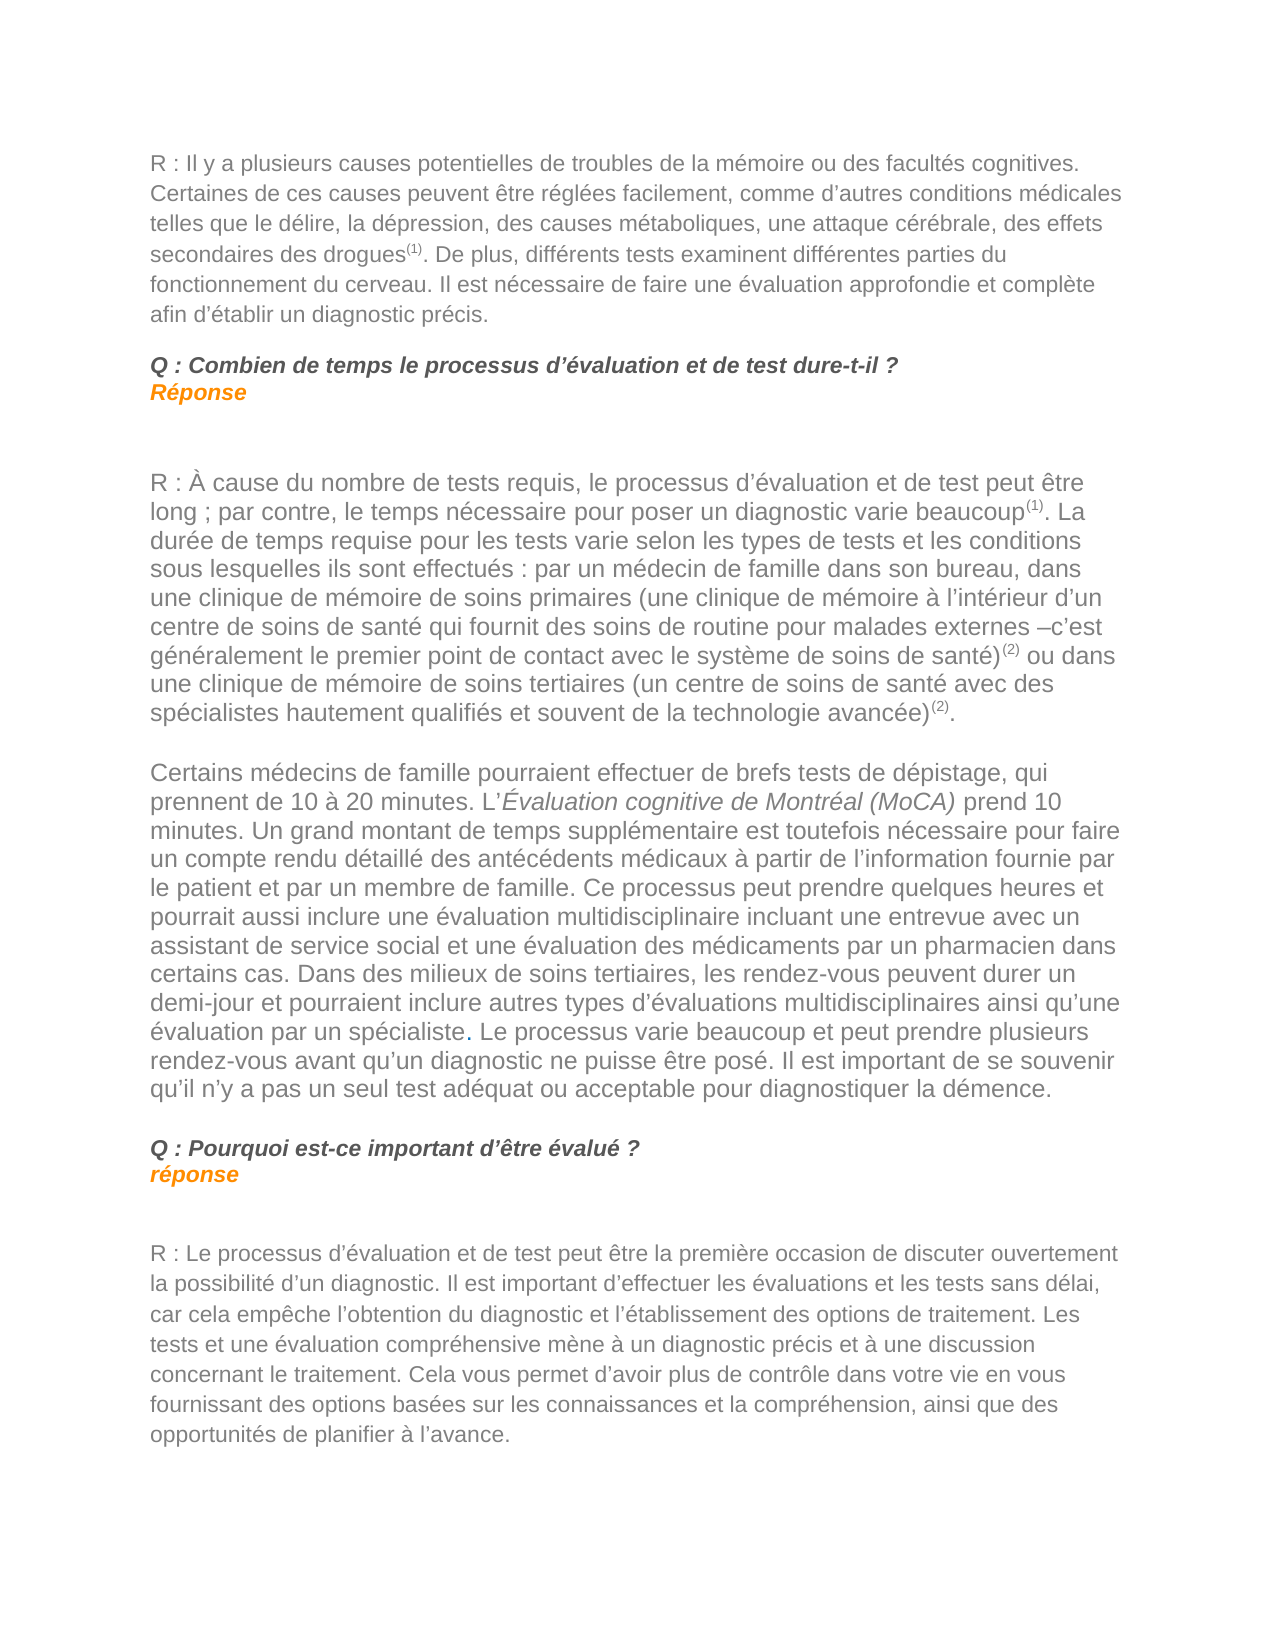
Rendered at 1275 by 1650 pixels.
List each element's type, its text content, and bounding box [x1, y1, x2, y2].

subtitle Réponse [150, 378, 1125, 405]
subtitle Q : Combien de temps le processus d’évaluation et de test dure-t-il ? [150, 352, 1125, 378]
subtitle réponse [150, 1161, 1125, 1187]
text Certains médecins de famille pourraient effectuer de brefs tests de dépistage, qui prennent de 10 à 20 minutes. L’Évaluation cognitive de Montréal (MoCA) prend 10 minutes. Un grand montant de temps supplémentaire est toutefois nécessaire pour faire un compte rendu détaillé des antécédents médicaux à partir de l’information fournie par le patient et par un membre de famille. Ce processus peut prendre quelques heures et pourrait aussi inclure une évaluation multidisciplinaire incluant une entrevue avec un assistant de service social et une évaluation des médicaments par un pharmacien dans certains cas. Dans des milieux de soins tertiaires, les rendez-vous peuvent durer un demi-jour et pourraient inclure autres types d’évaluations multidisciplinaires ainsi qu’une évaluation par un spécialiste. Le processus varie beaucoup et peut prendre plusieurs rendez-vous avant qu’un diagnostic ne puisse être posé. Il est important de se souvenir qu’il n’y a pas un seul test adéquat ou acceptable pour diagnostiquer la démence. [150, 758, 1125, 1103]
subtitle Q : Pourquoi est-ce important d’être évalué ? [150, 1134, 1125, 1161]
text R : Il y a plusieurs causes potentielles de troubles de la mémoire ou des facultés cognitives. Certaines de ces causes peuvent être réglées facilement, comme d’autres conditions médicales telles que le délire, la dépression, des causes métaboliques, une attaque cérébrale, des effets secondaires des drogues(1). De plus, différents tests examinent différentes parties du fonctionnement du cerveau. Il est nécessaire de faire une évaluation approfondie et complète afin d’établir un diagnostic précis. [150, 150, 1125, 327]
text R : Le processus d’évaluation et de test peut être la première occasion de discuter ouvertement la possibilité d’un diagnostic. Il est important d’effectuer les évaluations et les tests sans délai, car cela empêche l’obtention du diagnostic et l’établissement des options de traitement. Les tests et une évaluation compréhensive mène à un diagnostic précis et à une discussion concernant le traitement. Cela vous permet d’avoir plus de contrôle dans votre vie en vous fournissant des options basées sur les connaissances et la compréhension, ainsi que des opportunités de planifier à l’avance. [150, 1240, 1125, 1448]
text R : À cause du nombre de tests requis, le processus d’évaluation et de test peut être long ; par contre, le temps nécessaire pour poser un diagnostic varie beaucoup(1). La durée de temps requise pour les tests varie selon les types de tests et les conditions sous lesquelles ils sont effectués : par un médecin de famille dans son bureau, dans une clinique de mémoire de soins primaires (une clinique de mémoire à l’intérieur d’un centre de soins de santé qui fournit des soins de routine pour malades externes –c’est généralement le premier point de contact avec le système de soins de santé)(2) ou dans une clinique de mémoire de soins tertiaires (un centre de soins de santé avec des spécialistes hautement qualifiés et souvent de la technologie avancée)(2). [150, 468, 1125, 727]
